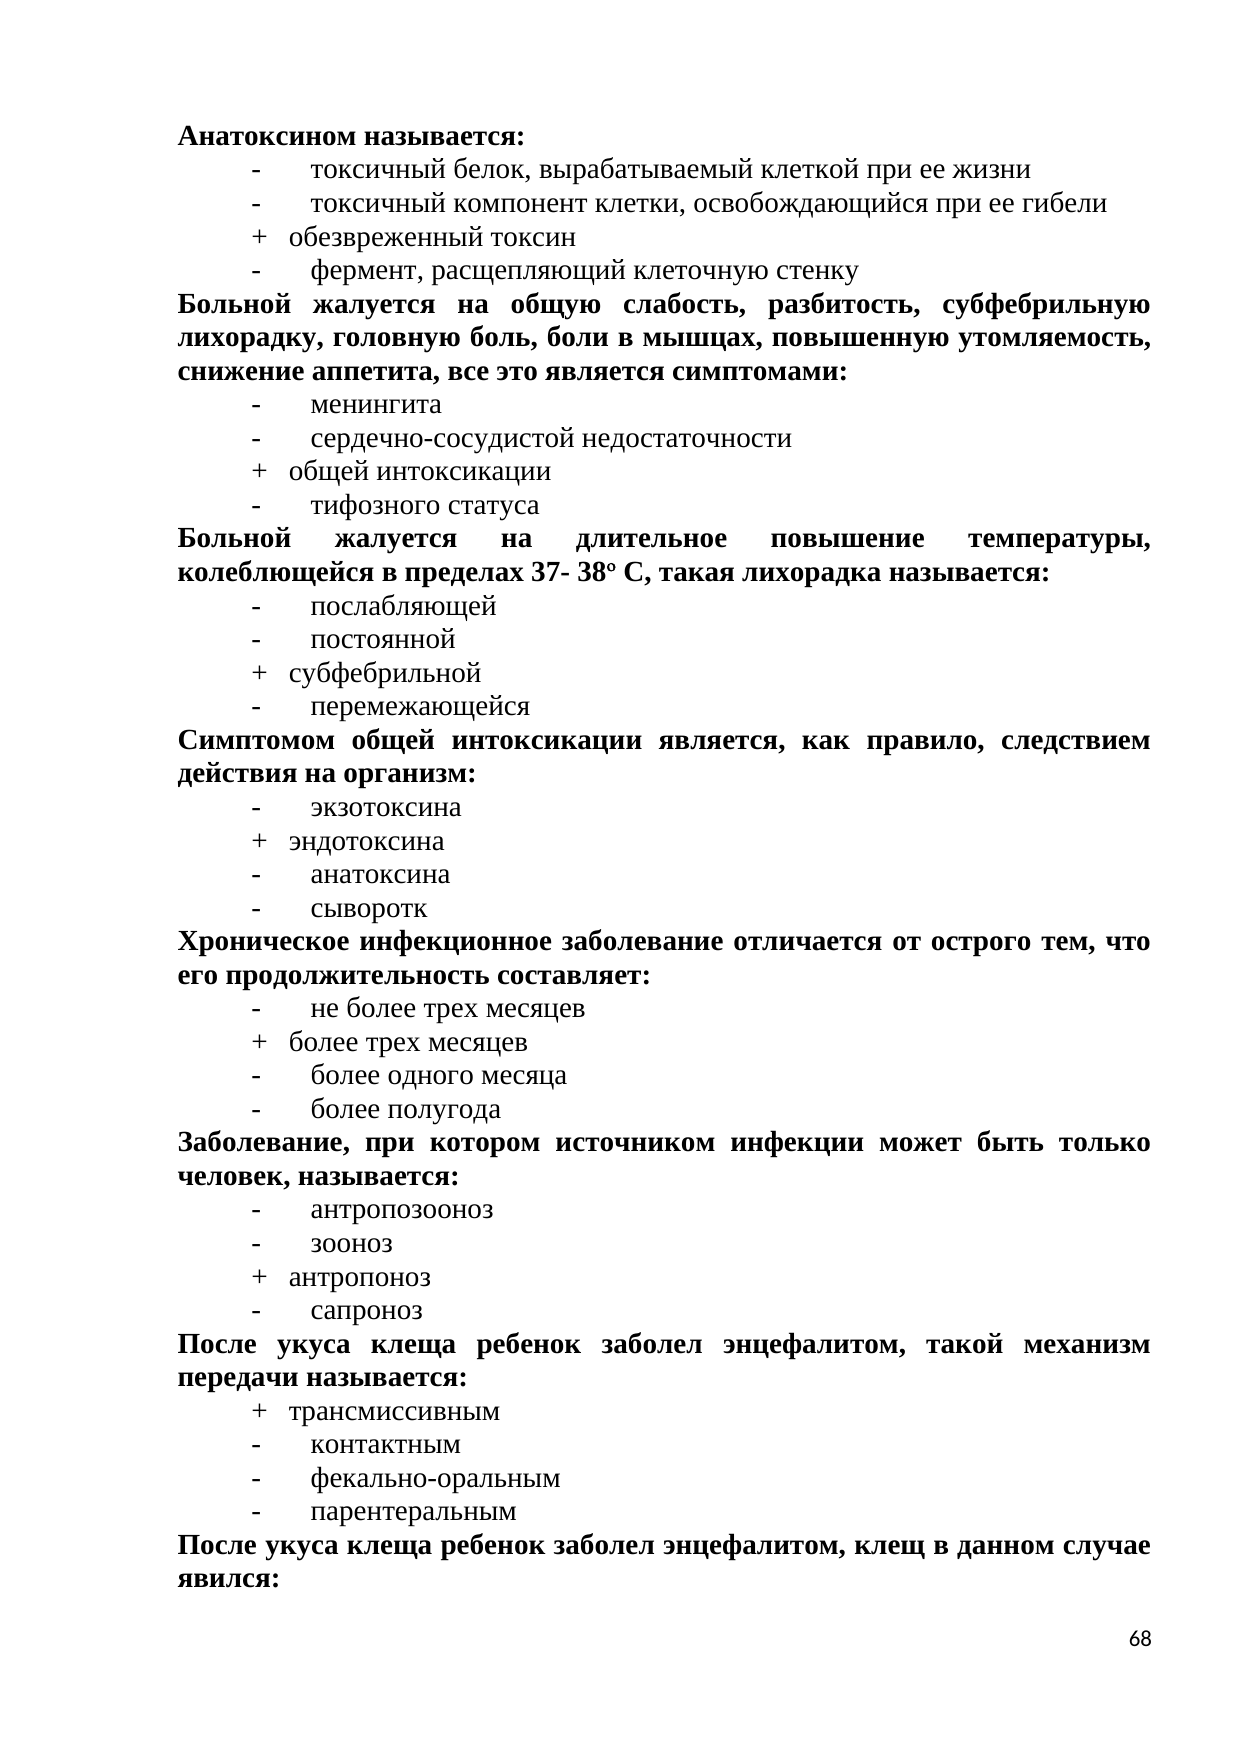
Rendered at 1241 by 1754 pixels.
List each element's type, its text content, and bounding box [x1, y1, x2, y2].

list субфебрильной [251, 655, 1152, 688]
list более одного месяца [251, 1057, 1152, 1091]
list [251, 185, 1152, 219]
list тифозного статуса [251, 487, 1152, 521]
text Заболевание, при котором источником инфекции может быть только человек, называется: [177, 1124, 1152, 1192]
text После укуса клеща ребенок заболел энцефалитом, клещ в данном случае явился: [177, 1527, 1152, 1594]
list фекально-оральным [251, 1460, 1152, 1493]
text Хроническое инфекционное заболевание отличается от острого тем, что его продолжительность составляет: [177, 923, 1152, 990]
list антропозооноз [251, 1192, 1152, 1225]
list анатоксина [251, 856, 1152, 890]
list постоянной [251, 621, 1152, 655]
list более полугода [251, 1091, 1152, 1124]
list сердечно-сосудистой недостаточности [251, 420, 1152, 453]
list сыворотк [251, 890, 1152, 923]
list общей интоксикации [251, 453, 1152, 487]
text Больной жалуется на общую слабость, разбитость, субфебрильную лихорадку, головную боль, боли в мышцах, повышенную утомляемость, снижение аппетита, все это является симптомами: [177, 286, 1152, 386]
list экзотоксина [251, 789, 1152, 823]
list зооноз [251, 1225, 1152, 1259]
text Больной жалуется на длительное повышение температуры, колеблющейся в пределах 37- 38 С, такая лихорадка называется: [177, 521, 1152, 588]
list послабляющей [251, 588, 1152, 621]
text После укуса клеща ребенок заболел энцефалитом, такой механизм передачи называется: [177, 1326, 1152, 1393]
list трансмиссивным [251, 1393, 1152, 1426]
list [251, 152, 1152, 185]
list контактным [251, 1426, 1152, 1460]
list антропоноз [251, 1259, 1152, 1292]
list фермент, расщепляющий клеточную стенку [251, 252, 1152, 286]
text Анатоксином называется: [177, 118, 1152, 152]
list сапроноз [251, 1292, 1152, 1326]
text Симптомом общей интоксикации является, как правило, следствием действия на организм: [177, 722, 1152, 789]
list эндотоксина [251, 823, 1152, 856]
list обезвреженный токсин [251, 219, 1152, 252]
list перемежающейся [251, 688, 1152, 722]
list не более трех месяцев [251, 990, 1152, 1024]
list менингита [251, 386, 1152, 420]
list более трех месяцев [251, 1024, 1152, 1057]
list парентеральным [251, 1493, 1152, 1527]
